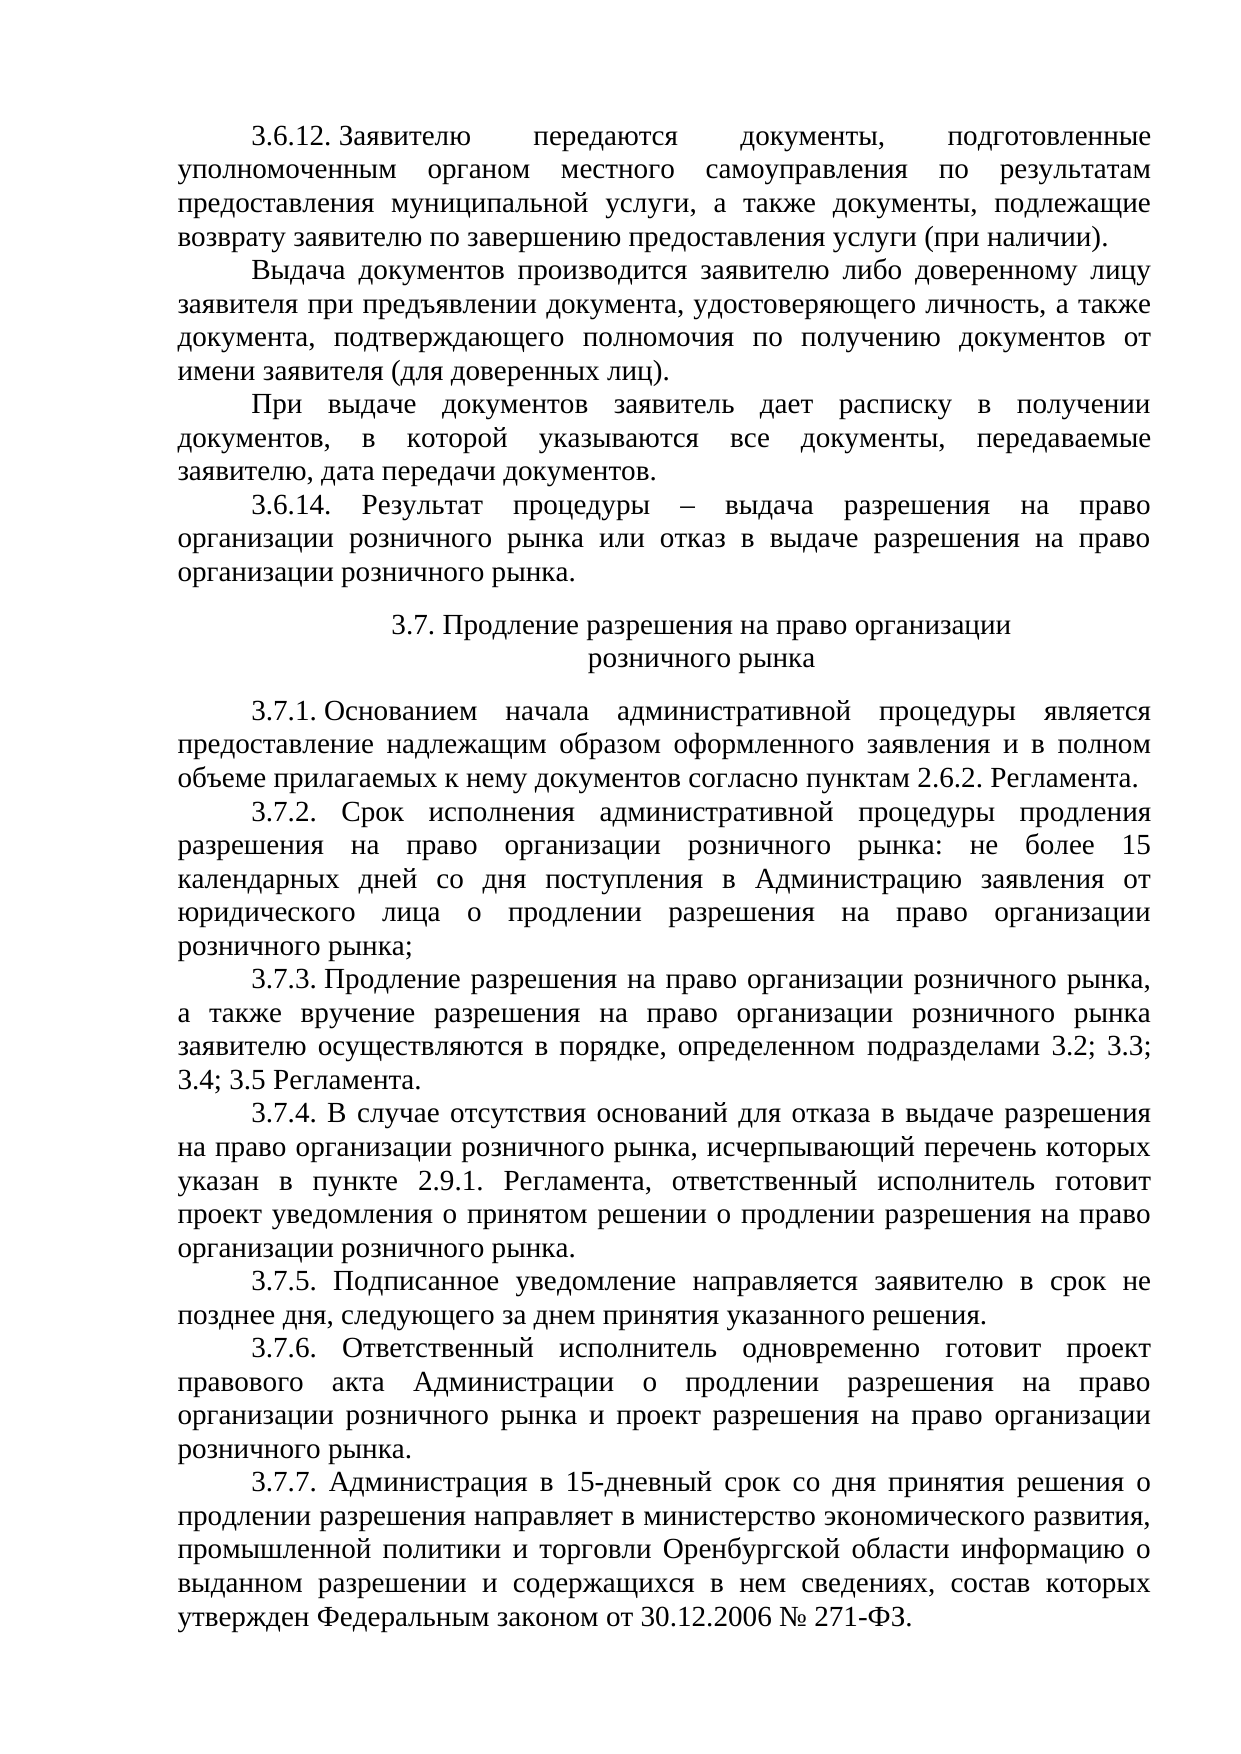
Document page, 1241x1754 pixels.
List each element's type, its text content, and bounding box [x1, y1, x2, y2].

text При выдаче документов заявитель дает расписку в получении документов, в которой указываются все документы, передаваемые заявителю, дата передачи документов. [177, 386, 1152, 487]
text 3.7.7. Администрация в 15-дневный срок со дня принятия решения о продлении разрешения направляет в министерство экономического развития, промышленной политики и торговли Оренбургской области информацию о выданном разрешении и содержащихся в нем сведениях, состав которых утвержден Федеральным законом от 30.12.2006 № 271-ФЗ. [177, 1464, 1152, 1632]
text 3.6.14. Результат процедуры – выдача разрешения на право организации розничного рынка или отказ в выдаче разрешения на право организации розничного рынка. [177, 487, 1152, 588]
text розничного рынка [177, 640, 1152, 674]
text 3.7.1. Основанием начала административной процедуры является предоставление надлежащим образом оформленного заявления и в полном объеме прилагаемых к нему документов согласно пунктам 2.6.2. Регламента. [177, 693, 1152, 794]
text 3.7.5. Подписанное уведомление направляется заявителю в срок не позднее дня, следующего за днем принятия указанного решения. [177, 1263, 1152, 1330]
text 3.6.12. Заявителю передаются документы, подготовленные уполномоченным органом местного самоуправления по результатам предоставления муниципальной услуги, а также документы, подлежащие возврату заявителю по завершению предоставления услуги (при наличии). [177, 118, 1152, 252]
text 3.7.4. В случае отсутствия оснований для отказа в выдаче разрешения на право организации розничного рынка, исчерпывающий перечень которых указан в пункте 2.9.1. Регламента, ответственный исполнитель готовит проект уведомления о принятом решении о продлении разрешения на право организации розничного рынка. [177, 1096, 1152, 1263]
text 3.7.6. Ответственный исполнитель одновременно готовит проект правового акта Администрации о продлении разрешения на право организации розничного рынка и проект разрешения на право организации розничного рынка. [177, 1330, 1152, 1464]
text 3.7. Продление разрешения на право организации [177, 607, 1152, 640]
text 3.7.3. Продление разрешения на право организации розничного рынка, а также вручение разрешения на право организации розничного рынка заявителю осуществляются в порядке, определенном подразделами 3.2; 3.3; 3.4; 3.5 Регламента. [177, 961, 1152, 1096]
text Выдача документов производится заявителю либо доверенному лицу заявителя при предъявлении документа, удостоверяющего личность, а также документа, подтверждающего полномочия по получению документов от имени заявителя (для доверенных лиц). [177, 252, 1152, 386]
text 3.7.2. Срок исполнения административной процедуры продления разрешения на право организации розничного рынка: не более 15 календарных дней со дня поступления в Администрацию заявления от юридического лица о продлении разрешения на право организации розничного рынка; [177, 794, 1152, 961]
